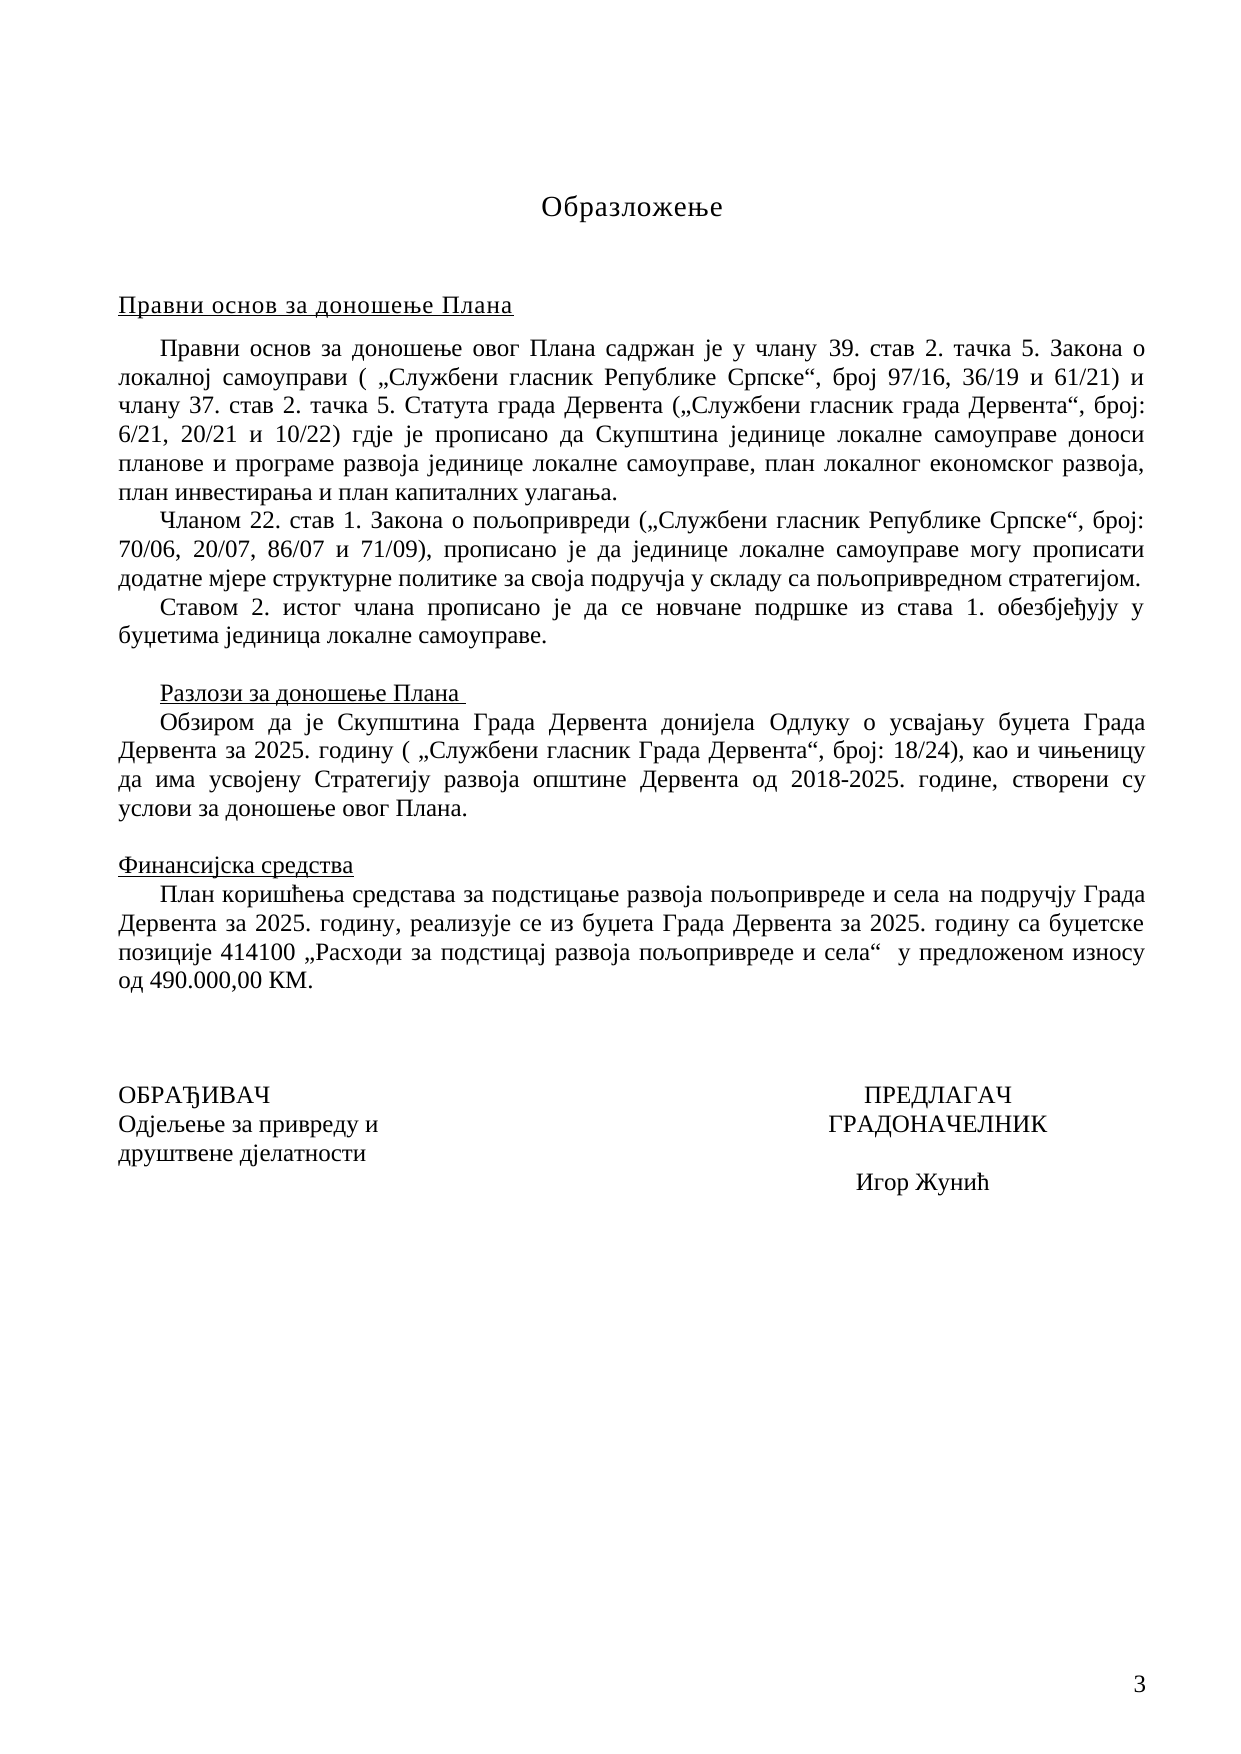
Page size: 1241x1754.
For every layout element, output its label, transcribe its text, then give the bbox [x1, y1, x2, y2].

text Чланом 22. став 1. Закона о пољопривреди („Службени гласник Републике Српске“, број: 70/06, 20/07, 86/07 и 71/09), прописано је да јединице локалне самоуправе могу прописати додатне мјере структурне политике за своја подручја у складу са пољопривредном стратегијом. [118, 506, 1146, 592]
text друштвене дјелатности [118, 1138, 1146, 1167]
text Обзиром да је Скупштина Града Дервента донијела Одлуку о усвајању буџета Града Дервента за 2025. годину ( „Службени гласник Града Дервента“, број: 18/24), као и чињеницу да има усвојену Стратегију развоја општине Дервента од 2018-2025. године, створени су услови за доношење овог Плана. [118, 707, 1146, 822]
text ОБРАЂИВАЧ ПРЕДЛАГАЧ [118, 1081, 1146, 1109]
text Игор Жунић [118, 1167, 1146, 1196]
text Правни основ за доношење овог Плана садржан је у члану 39. став 2. тачка 5. Закона о локалној самоуправи ( „Службени гласник Републике Српске“, број 97/16, 36/19 и 61/21) и члану 37. став 2. тачка 5. Статута града Дервента („Службени гласник града Дервента“, број: 6/21, 20/21 и 10/22) гдје је прописано да Скупштина јединице локалне самоуправе доноси планове и програме развоја јединице локалне самоуправе, план локалног економског развоја, план инвестирања и план капиталних улагања. [118, 333, 1146, 506]
text План коришћења средстава за подстицање развоја пољопривреде и села на подручју Града Дервента за 2025. годину, реализује се из буџета Града Дервента за 2025. годину са буџетске позиције 414100 „Расходи за подстицај развоја пољопривреде и села“ у предложеном износу од 490.000,00 КМ. [118, 879, 1146, 994]
text Правни основ за доношење Плана [118, 290, 1146, 319]
text Одјељење за привреду и ГРАДОНАЧЕЛНИК [118, 1109, 1146, 1138]
text Образложење [118, 189, 1146, 223]
text Разлози за доношење Плана [118, 678, 1146, 707]
text Финансијска средства [118, 851, 1146, 879]
text Ставом 2. истог члана прописано је да се новчане подршке из става 1. обезбјеђују у буџетима јединица локалне самоуправе. [118, 592, 1146, 649]
